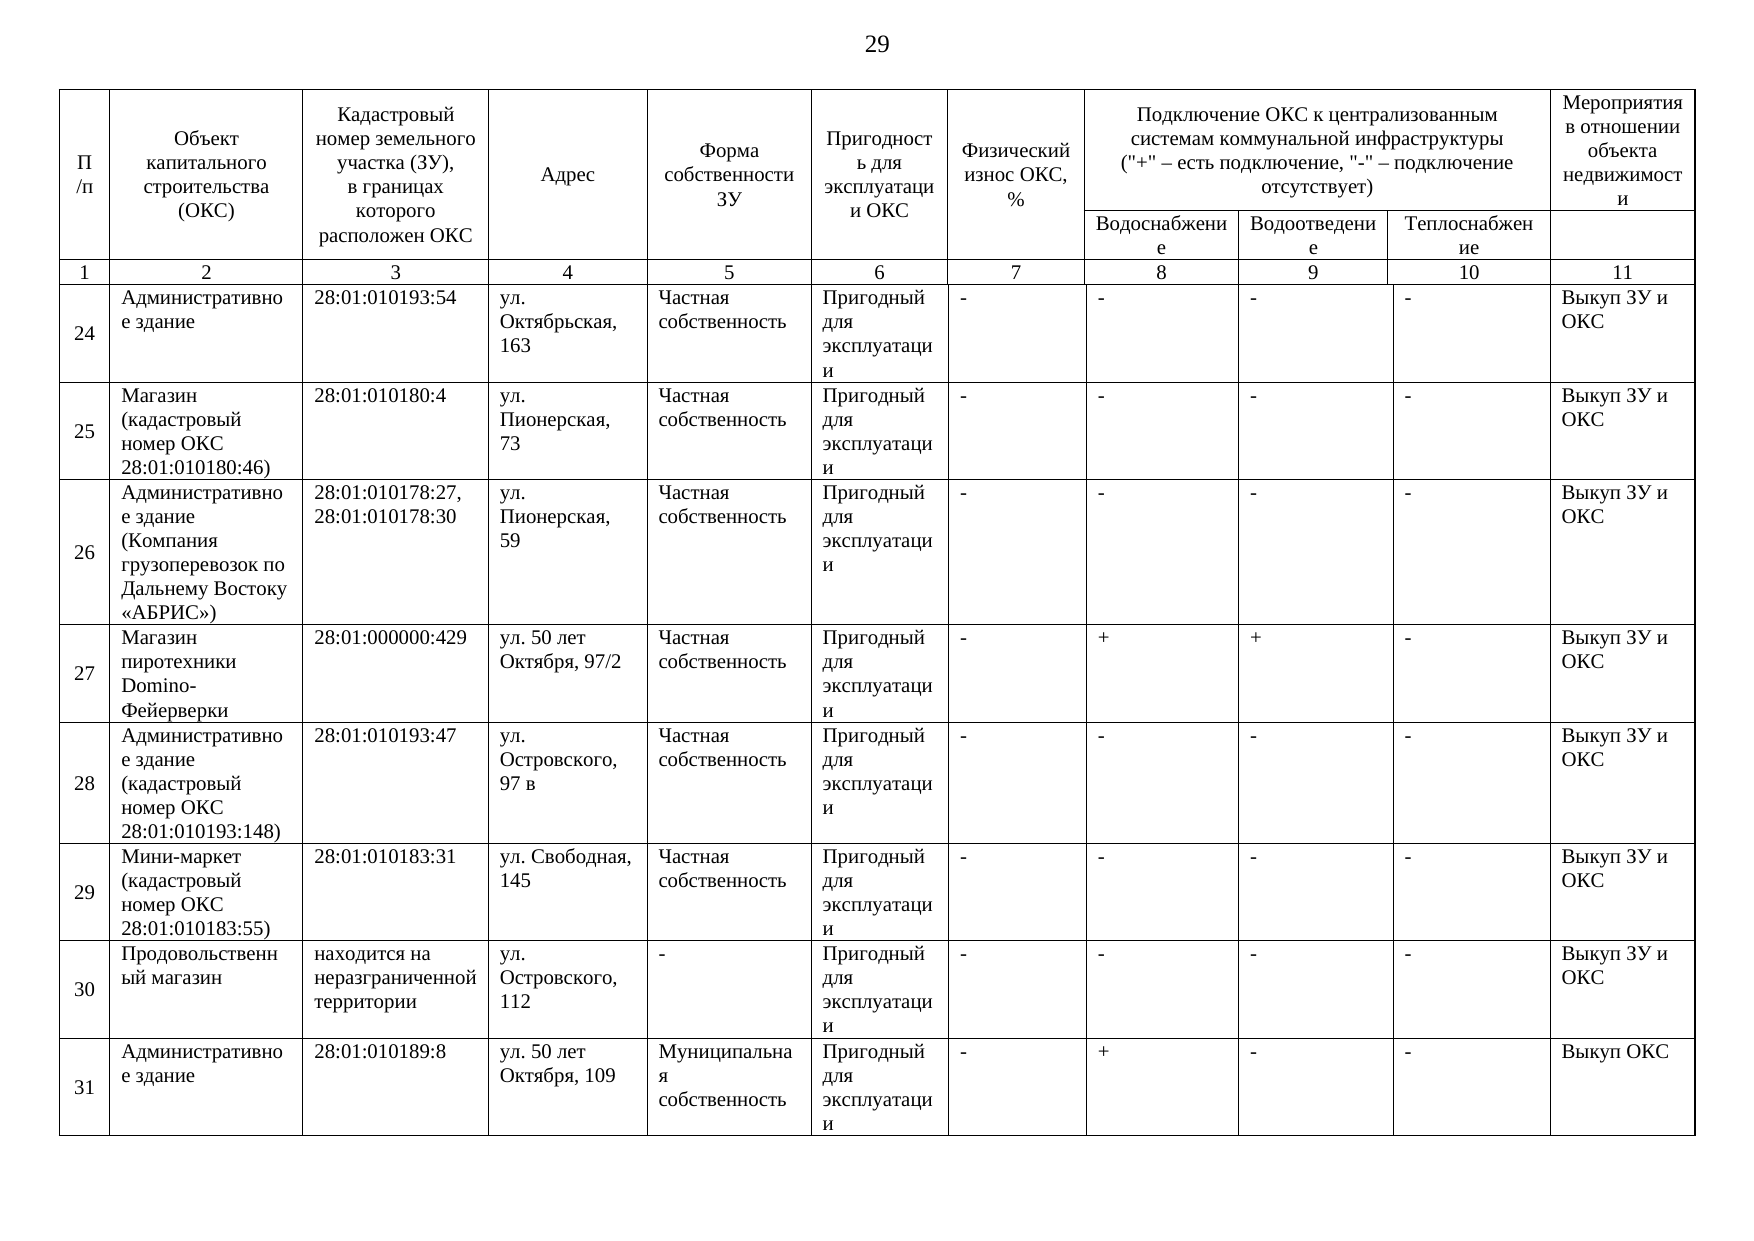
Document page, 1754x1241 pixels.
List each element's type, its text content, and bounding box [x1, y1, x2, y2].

table_header Пригодность для эксплуатации ОКС [812, 90, 947, 259]
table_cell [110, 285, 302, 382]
table_header П /п [60, 90, 109, 259]
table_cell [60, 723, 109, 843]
table_cell 9 [1239, 260, 1387, 284]
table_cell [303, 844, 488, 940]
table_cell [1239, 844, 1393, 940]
table_header Объект капитального строительства (ОКС) [110, 90, 302, 259]
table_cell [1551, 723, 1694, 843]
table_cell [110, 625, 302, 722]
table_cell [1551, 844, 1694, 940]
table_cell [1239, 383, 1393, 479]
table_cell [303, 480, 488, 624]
table_header Кадастровый номер земельного участка (ЗУ), в границах которого расположен ОКС [303, 90, 488, 259]
table_cell 3 [303, 260, 488, 284]
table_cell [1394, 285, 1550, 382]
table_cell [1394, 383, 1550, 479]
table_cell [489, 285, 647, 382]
table_cell 7 [948, 260, 1084, 284]
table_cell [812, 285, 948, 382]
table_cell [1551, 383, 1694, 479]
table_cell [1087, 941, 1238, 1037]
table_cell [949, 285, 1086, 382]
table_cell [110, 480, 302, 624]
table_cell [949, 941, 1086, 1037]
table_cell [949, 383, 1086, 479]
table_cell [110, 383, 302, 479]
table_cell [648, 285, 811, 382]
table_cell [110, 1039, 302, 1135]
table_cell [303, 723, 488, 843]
table_cell Водоотведение [1239, 211, 1387, 259]
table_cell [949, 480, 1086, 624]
table_cell Теплоснабжение [1388, 211, 1550, 259]
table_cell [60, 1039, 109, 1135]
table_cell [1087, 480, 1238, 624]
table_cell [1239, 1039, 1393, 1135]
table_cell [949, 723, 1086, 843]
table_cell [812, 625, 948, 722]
table_cell 4 [489, 260, 647, 284]
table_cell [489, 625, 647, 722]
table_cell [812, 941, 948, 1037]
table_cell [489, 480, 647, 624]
table_cell 8 [1085, 260, 1238, 284]
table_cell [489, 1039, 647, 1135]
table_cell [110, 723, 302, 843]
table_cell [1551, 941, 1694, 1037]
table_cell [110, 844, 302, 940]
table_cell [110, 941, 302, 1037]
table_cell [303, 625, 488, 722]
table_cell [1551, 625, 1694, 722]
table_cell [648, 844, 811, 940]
table_header Подключение ОКС к централизованным системам коммунальной инфраструктуры ("+" – есть подключение, "-" – подключение отсутствует) [1085, 90, 1550, 210]
table_cell 5 [648, 260, 811, 284]
table_cell 10 [1388, 260, 1550, 284]
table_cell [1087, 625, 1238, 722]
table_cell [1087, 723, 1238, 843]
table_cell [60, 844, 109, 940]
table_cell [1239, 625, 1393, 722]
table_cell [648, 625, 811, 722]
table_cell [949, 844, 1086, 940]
table_header Физический износ ОКС, % [948, 90, 1084, 259]
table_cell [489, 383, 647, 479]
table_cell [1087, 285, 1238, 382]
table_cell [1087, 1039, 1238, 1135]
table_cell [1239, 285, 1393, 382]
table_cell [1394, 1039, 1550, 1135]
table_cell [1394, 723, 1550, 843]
table_cell Водоснабжение [1085, 211, 1238, 259]
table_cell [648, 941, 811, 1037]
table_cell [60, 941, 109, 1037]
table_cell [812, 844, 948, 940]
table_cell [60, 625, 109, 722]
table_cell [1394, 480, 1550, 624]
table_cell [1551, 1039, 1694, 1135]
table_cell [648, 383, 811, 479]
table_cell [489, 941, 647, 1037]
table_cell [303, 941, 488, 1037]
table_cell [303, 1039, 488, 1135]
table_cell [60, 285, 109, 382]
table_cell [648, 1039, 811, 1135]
table_cell 2 [110, 260, 302, 284]
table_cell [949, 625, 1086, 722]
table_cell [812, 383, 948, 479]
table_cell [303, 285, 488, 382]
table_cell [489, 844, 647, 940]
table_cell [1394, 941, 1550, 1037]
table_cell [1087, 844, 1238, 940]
table_cell 1 [60, 260, 109, 284]
table_cell 11 [1551, 260, 1694, 284]
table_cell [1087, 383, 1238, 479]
table_header Адрес [489, 90, 647, 259]
table_header Форма собственности ЗУ [648, 90, 811, 259]
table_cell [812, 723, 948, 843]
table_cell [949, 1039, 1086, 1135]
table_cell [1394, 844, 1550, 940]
table_cell [1551, 211, 1694, 259]
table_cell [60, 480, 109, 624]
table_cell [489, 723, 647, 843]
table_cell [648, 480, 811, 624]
table_cell 6 [812, 260, 947, 284]
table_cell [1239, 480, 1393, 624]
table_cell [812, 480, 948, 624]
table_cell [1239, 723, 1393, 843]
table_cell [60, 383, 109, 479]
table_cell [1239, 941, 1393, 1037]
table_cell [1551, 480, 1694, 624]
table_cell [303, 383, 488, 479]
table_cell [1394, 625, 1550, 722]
table_header Мероприятия в отношении объекта недвижимости [1551, 90, 1694, 210]
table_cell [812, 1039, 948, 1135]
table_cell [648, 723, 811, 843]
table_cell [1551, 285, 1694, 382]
